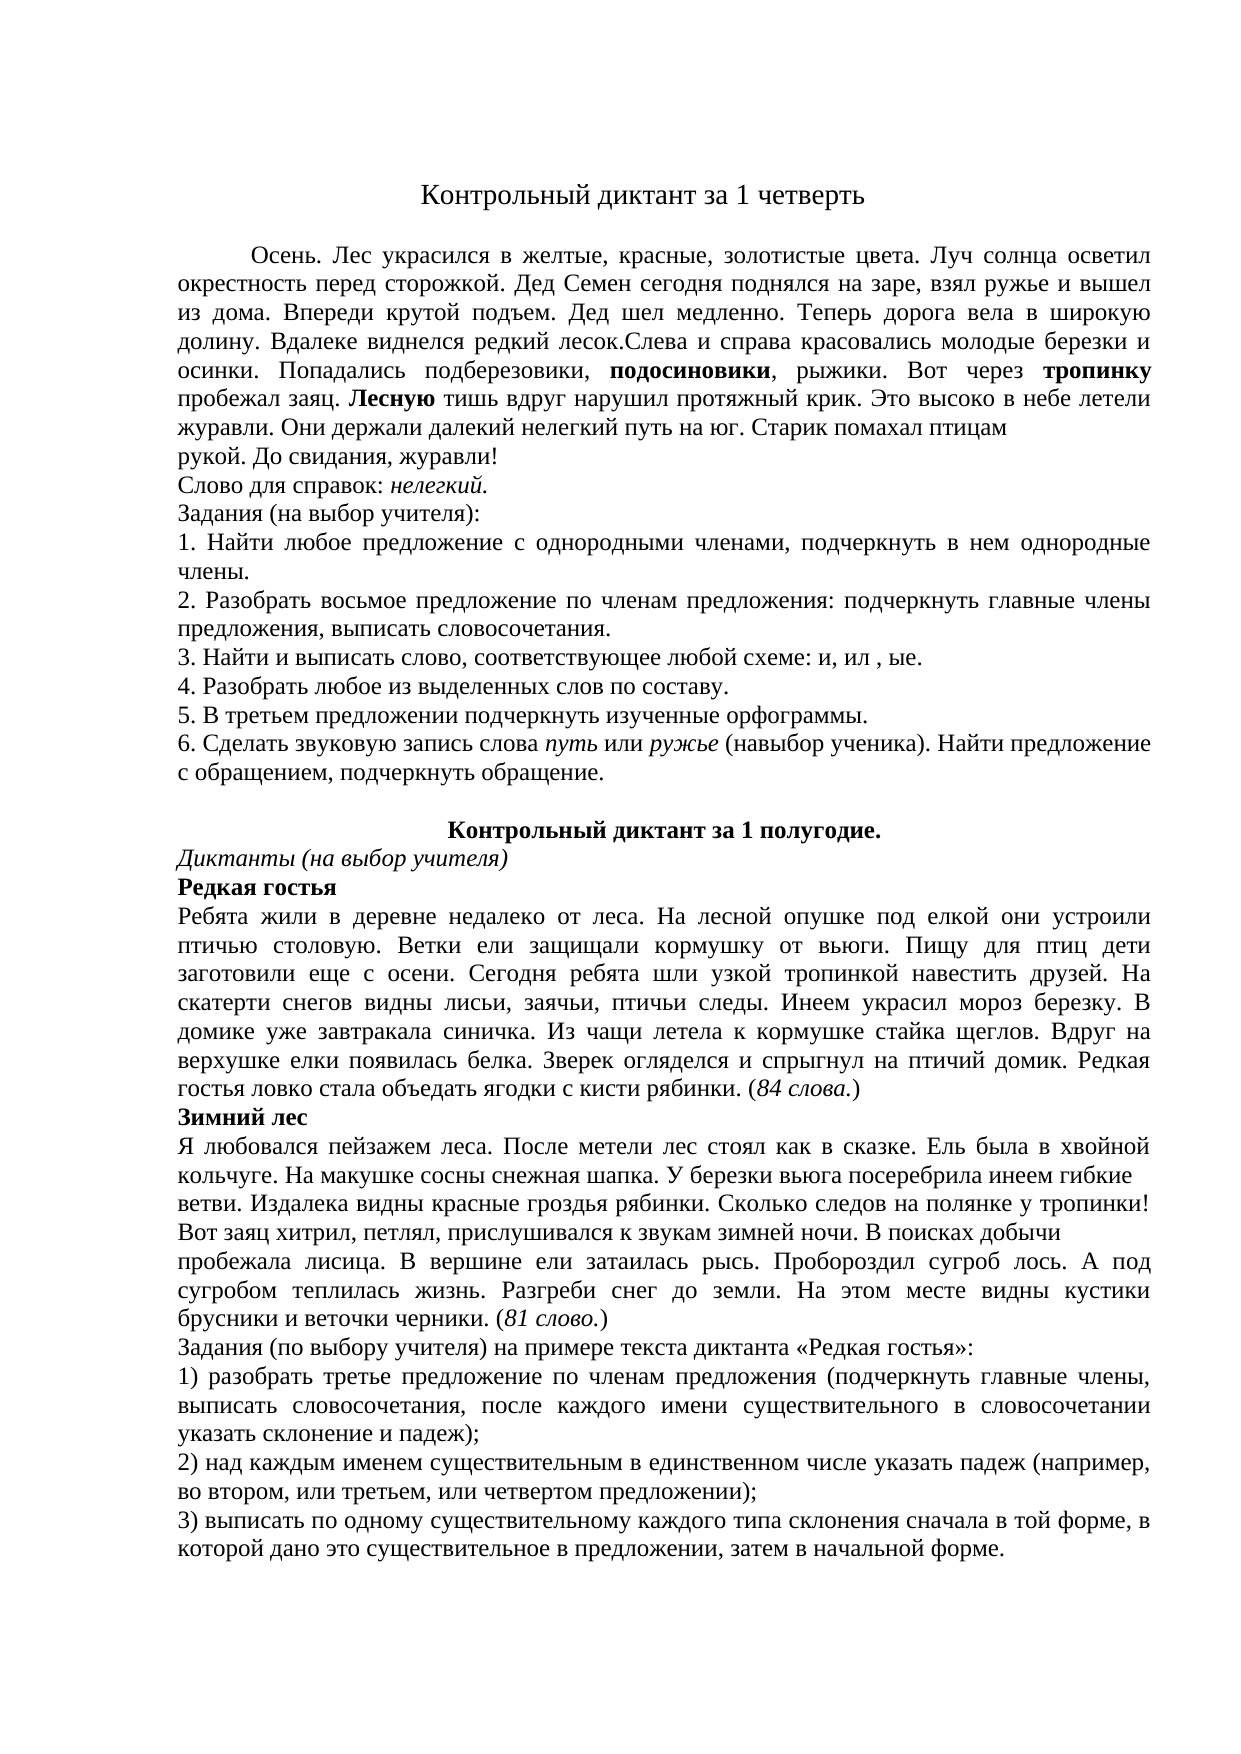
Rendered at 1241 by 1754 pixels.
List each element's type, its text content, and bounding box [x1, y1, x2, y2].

text Я любовался пейзажем леса. После метели лес стоял как в сказке. Ель была в хвойной кольчуге. На макушке сосны снежная шапка. У березки вьюга посеребрила инеем гибкие [177, 1131, 1152, 1188]
text ветви. Издалека видны красные гроздья рябинки. Сколько следов на полянке у тропинки! Вот заяц хитрил, петлял, прислушивался к звукам зимней ночи. В поисках добычи [177, 1188, 1152, 1246]
text 3) выписать по одному существительному каждого типа склонения сначала в той форме, в которой дано это существительное в предложении, затем в начальной форме. [177, 1505, 1152, 1562]
text 3. Найти и выписать слово, соответствующее любой схеме: и, ил , ые. [177, 642, 1152, 671]
text Задания (на выбор учителя): [177, 498, 1152, 527]
text 6. Сделать звуковую запись слова путь или ружье (навыбор ученика). Найти предложение с обращением, подчеркнуть обращение. [177, 728, 1152, 786]
text Контрольный диктант за 1 полугодие. [177, 815, 1152, 843]
text пробежала лисица. В вершине ели затаилась рысь. Пробороздил сугроб лось. А под сугробом теплилась жизнь. Разгреби снег до земли. На этом месте видны кустики брусники и веточки черники. (81 слово.) [177, 1246, 1152, 1332]
text Диктанты (на выбор учителя) [177, 843, 1152, 872]
text 4. Разобрать любое из выделенных слов по составу. [177, 671, 1152, 700]
text Слово для справок: нелегкий. [177, 470, 1152, 498]
text 5. В третьем предложении подчеркнуть изученные орфограммы. [177, 700, 1152, 728]
text Редкая гостья [177, 872, 1152, 901]
text Контрольный диктант за 1 четверть [177, 177, 1152, 211]
text рукой. До свидания, журавли! [177, 441, 1152, 470]
text 2. Разобрать восьмое предложение по членам предложения: подчеркнуть главные члены предложения, выписать словосочетания. [177, 585, 1152, 642]
text Задания (по выбору учителя) на примере текста диктанта «Редкая гостья»: [177, 1332, 1152, 1361]
text 2) над каждым именем существительным в единственном числе указать падеж (например, во втором, или третьем, или четвертом предложении); [177, 1447, 1152, 1505]
text Зимний лес [177, 1102, 1152, 1131]
text 1. Найти любое предложение с однородными членами, подчеркнуть в нем однородные члены. [177, 527, 1152, 585]
text Осень. Лес украсился в желтые, красные, золотистые цвета. Луч солнца осветил окрестность перед сторожкой. Дед Семен сегодня поднялся на заре, взял ружье и вышел из дома. Впереди крутой подъем. Дед шел медленно. Теперь дорога вела в широкую долину. Вдалеке виднелся редкий лесок.Слева и справа красовались молодые березки и осинки. Попадались подберезовики, подосиновики, рыжики. Вот через тропинку пробежал заяц. Лесную тишь вдруг нарушил протяжный крик. Это высоко в небе летели журавли. Они держали далекий нелегкий путь на юг. Старик помахал птицам [177, 240, 1152, 441]
text 1) разобрать третье предложение по членам предложения (подчеркнуть главные члены, выписать словосочетания, после каждого имени существительного в словосочетании указать склонение и падеж); [177, 1361, 1152, 1447]
text Ребята жили в деревне недалеко от леса. На лесной опушке под елкой они устроили птичью столовую. Ветки ели защищали кормушку от вьюги. Пищу для птиц дети заготовили еще с осени. Сегодня ребята шли узкой тропинкой навестить друзей. На скатерти снегов видны лисьи, заячьи, птичьи следы. Инеем украсил мороз березку. В домике уже завтракала синичка. Из чащи летела к кормушке стайка щеглов. Вдруг на верхушке елки появилась белка. Зверек огляделся и спрыгнул на птичий домик. Редкая гостья ловко стала объедать ягодки с кисти рябинки. (84 слова.) [177, 901, 1152, 1102]
